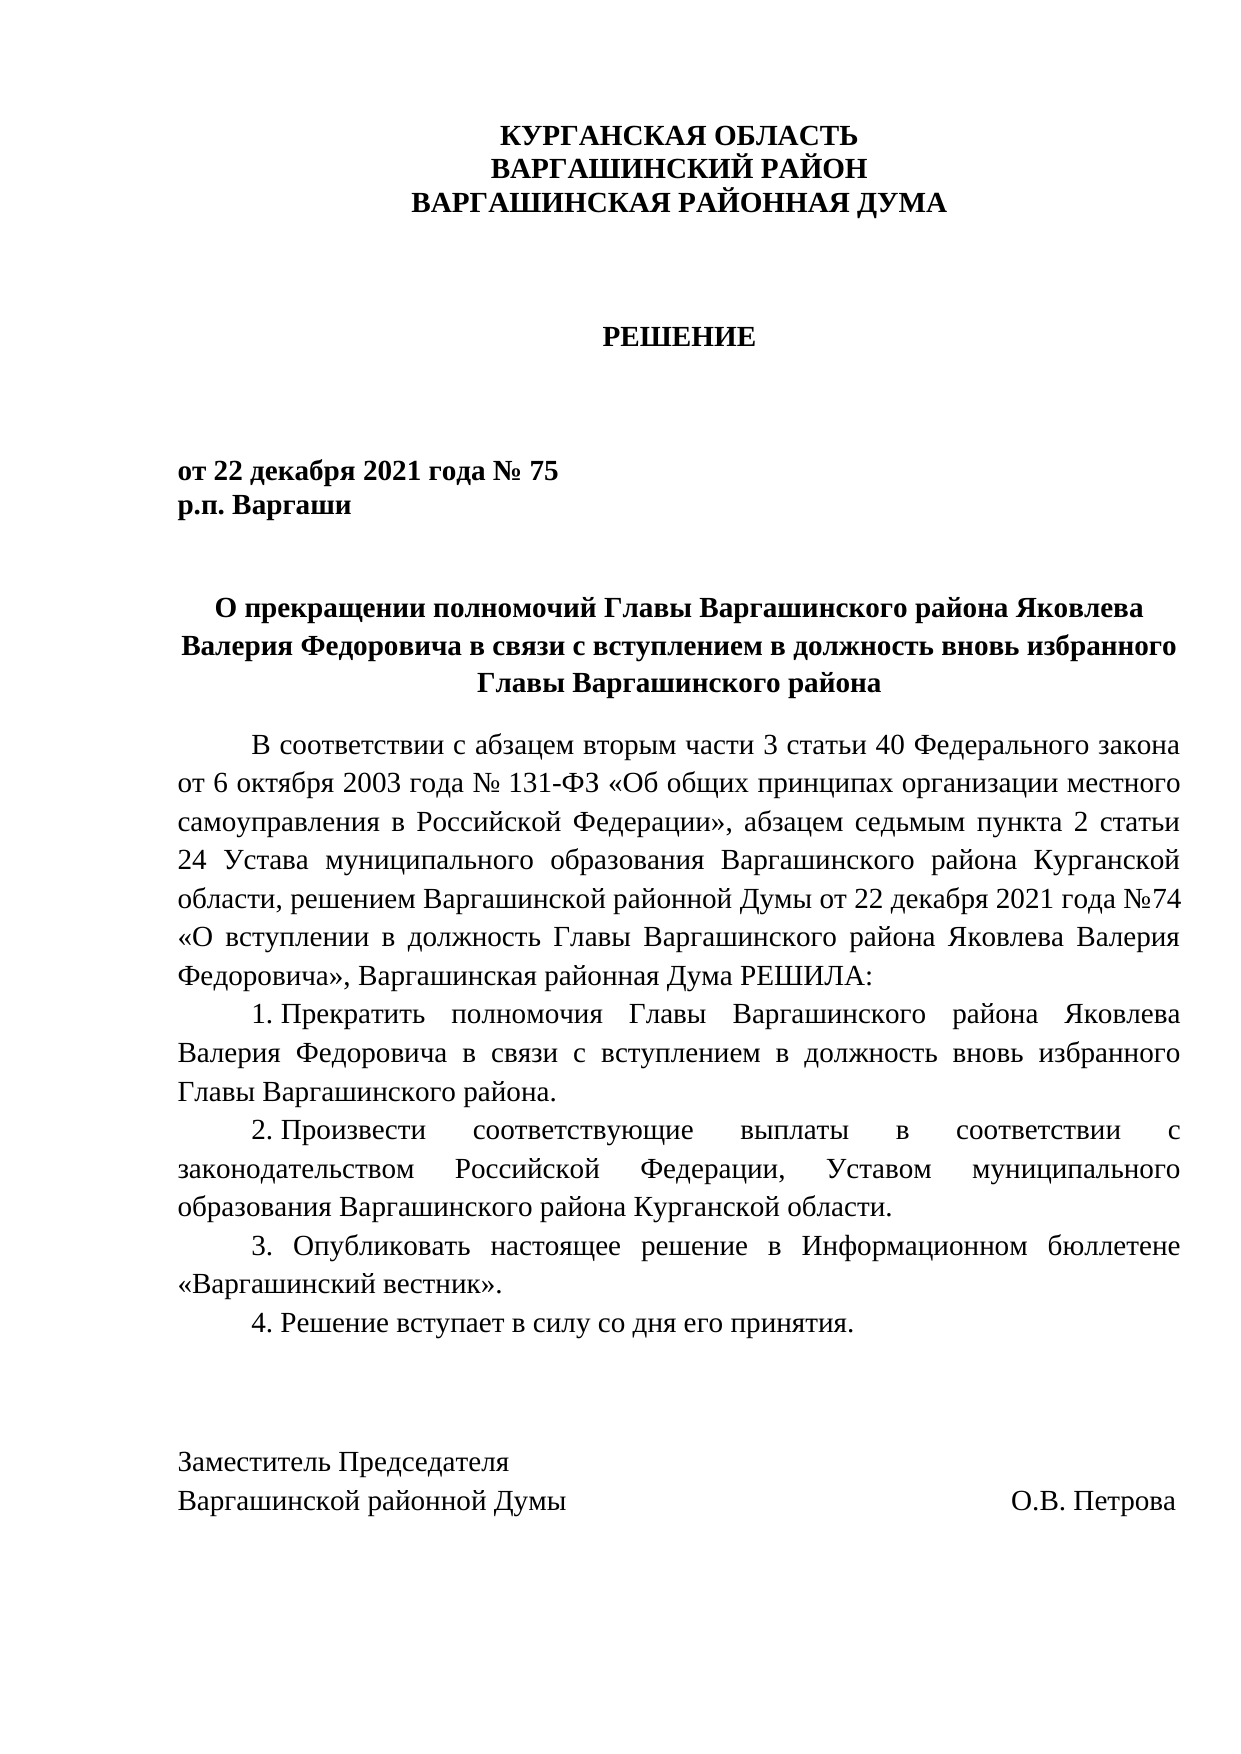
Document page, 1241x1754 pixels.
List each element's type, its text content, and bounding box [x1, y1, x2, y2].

text 4. Решение вступает в силу со дня его принятия. [177, 1305, 1181, 1338]
text В соответствии с абзацем вторым части 3 статьи 40 Федерального закона от 6 октября 2003 года № 131-ФЗ «Об общих принципах организации местного самоуправления в Российской Федерации», абзацем седьмым пункта 2 статьи 24 Устава муниципального образования Варгашинского района Курганской области, решением Варгашинской районной Думы от 22 декабря 2021 года №74 «О вступлении в должность Главы Варгашинского района Яковлева Валерия Федоровича», Варгашинская районная Дума РЕШИЛА: [177, 727, 1181, 992]
text РЕШЕНИЕ [177, 319, 1181, 353]
list Произвести соответствующие выплаты в соответствии с законодательством Российской Федерации, Уставом муниципального образования Варгашинского района Курганской области. [177, 1112, 1181, 1223]
text Варгашинской районной Думы О.В. Петрова [177, 1483, 1181, 1516]
text Заместитель Председателя [177, 1444, 1181, 1478]
text р.п. Варгаши [177, 487, 1181, 521]
text О прекращении полномочий Главы Варгашинского района Яковлева Валерия Федоровича в связи с вступлением в должность вновь избранного Главы Варгашинского района [177, 586, 1181, 699]
text КУРГАНСКАЯ ОБЛАСТЬ [177, 118, 1181, 152]
text ВАРГАШИНСКАЯ РАЙОННАЯ ДУМА [177, 185, 1181, 219]
text 3. Опубликовать настоящее решение в Информационном бюллетене «Варгашинский вестник». [177, 1228, 1181, 1300]
text ВАРГАШИНСКИЙ РАЙОН [177, 152, 1181, 185]
list Прекратить полномочия Главы Варгашинского района Яковлева Валерия Федоровича в связи с вступлением в должность вновь избранного Главы Варгашинского района. [177, 997, 1181, 1107]
text от 22 декабря 2021 года № 75 [177, 453, 1181, 487]
